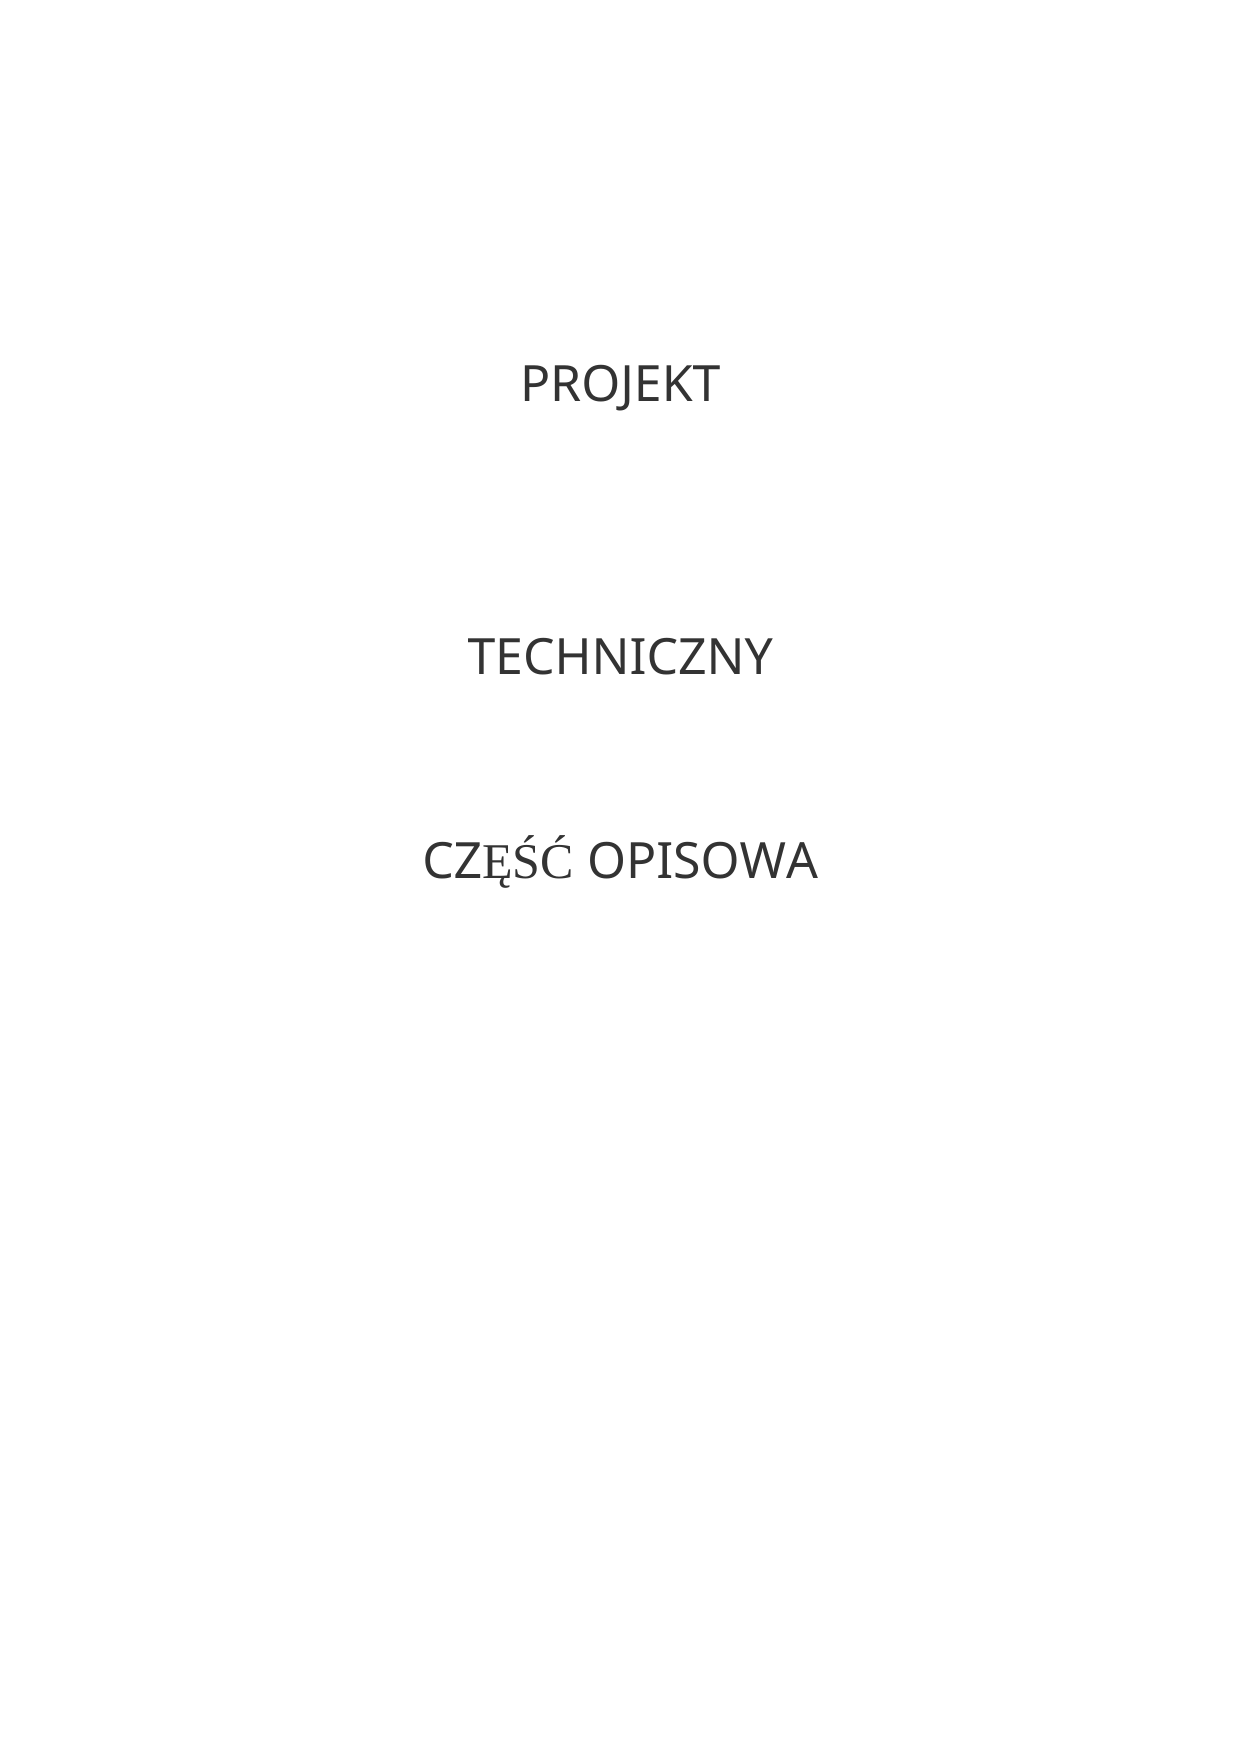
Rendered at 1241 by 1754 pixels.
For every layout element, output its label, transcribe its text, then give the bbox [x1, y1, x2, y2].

text CZĘŚĆ OPISOWA [148, 825, 1092, 893]
text PROJEKT [148, 348, 1092, 416]
text TECHNICZNY [148, 621, 1092, 689]
